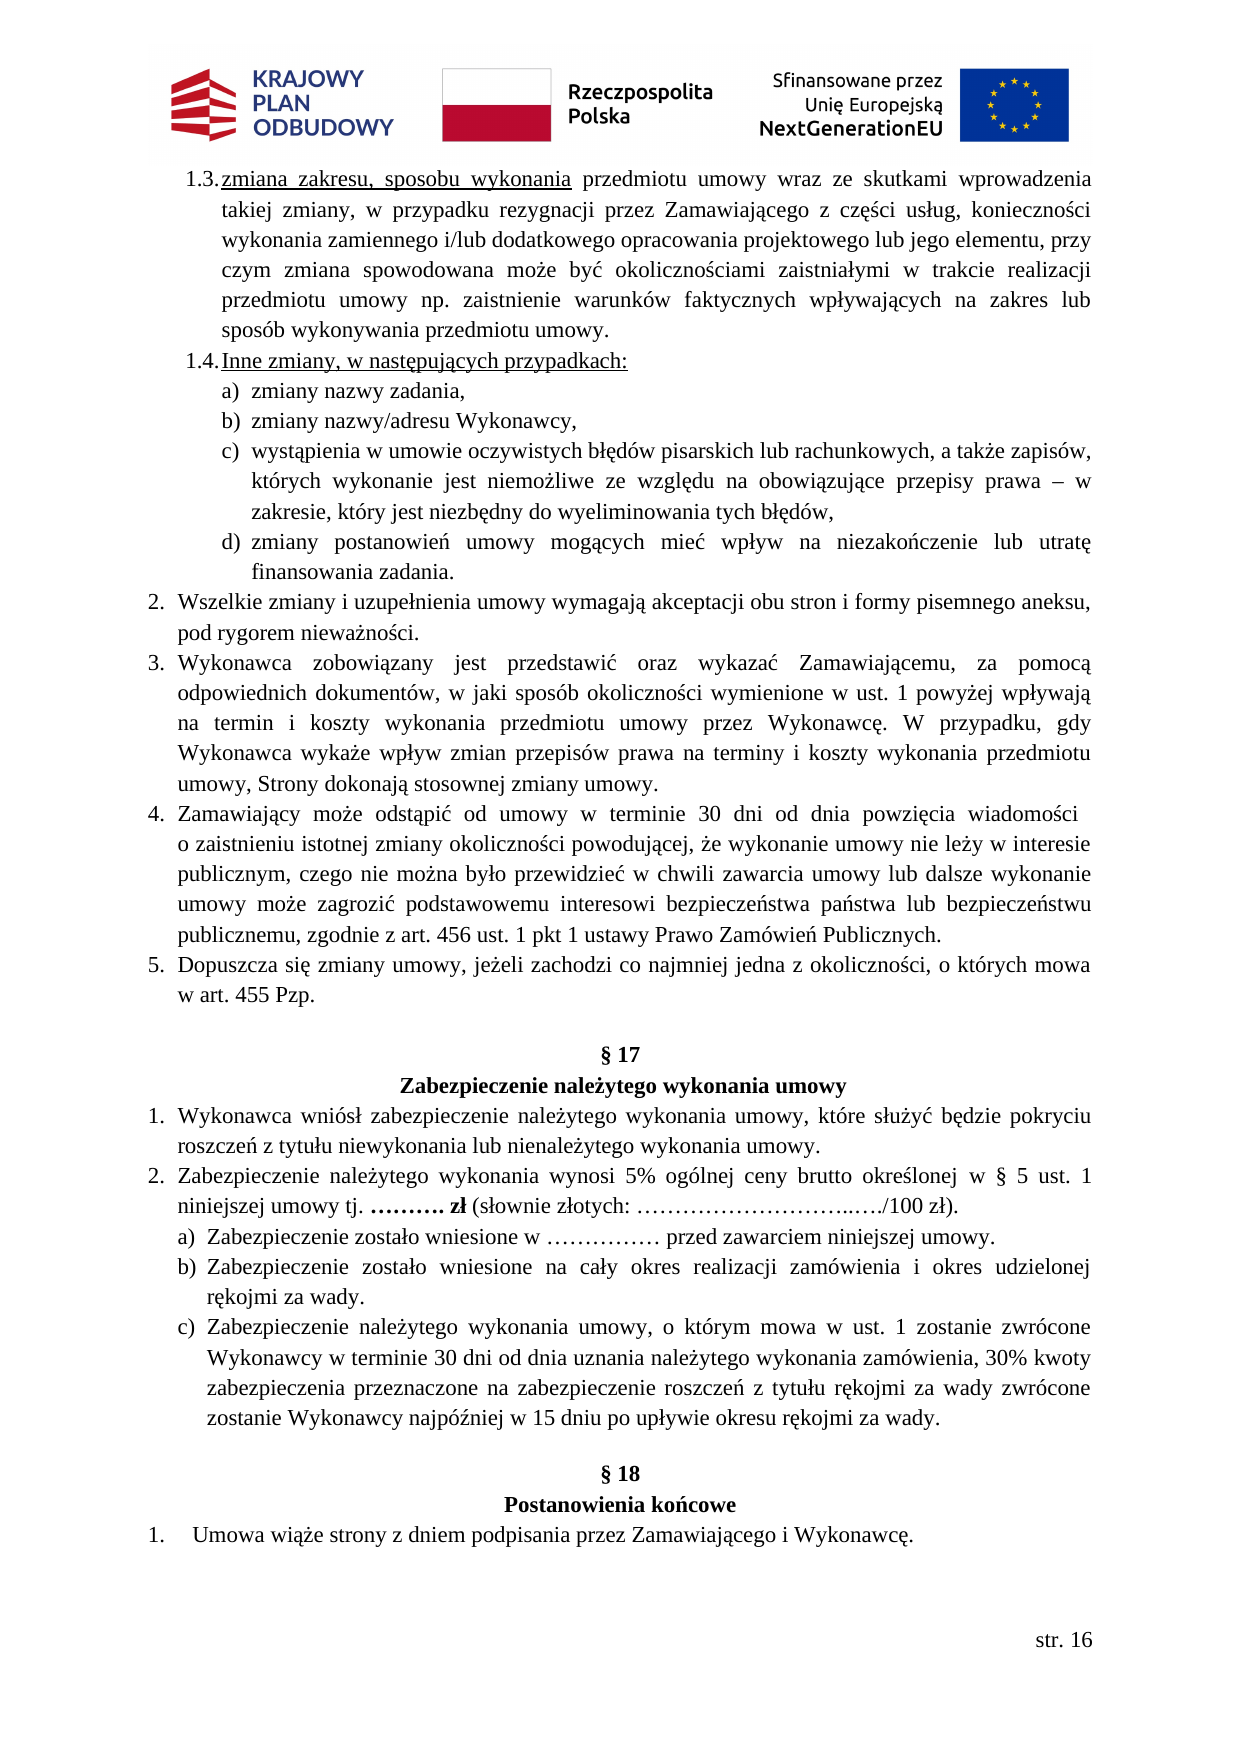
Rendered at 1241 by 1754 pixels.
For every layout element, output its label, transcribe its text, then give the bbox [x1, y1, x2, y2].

picture [147, 44, 1093, 166]
list Wykonawca wniósł zabezpieczenie należytego wykonania umowy, które służyć będzie pokryciu roszczeń z tytułu niewykonania lub nienależytego wykonania umowy. [148, 1102, 1093, 1158]
list Wykonawca zobowiązany jest przedstawić oraz wykazać Zamawiającemu, za pomocą odpowiednich dokumentów, w jaki sposób okoliczności wymienione w ust. 1 powyżej wpływają na termin i koszty wykonania przedmiotu umowy przez Wykonawcę. W przypadku, gdy Wykonawca wykaże wpływ zmian przepisów prawa na terminy i koszty wykonania przedmiotu umowy, Strony dokonają stosownej zmiany umowy. [148, 649, 1093, 796]
list Inne zmiany, w następujących przypadkach: [185, 347, 1093, 373]
list Zabezpieczenie zostało wniesione na cały okres realizacji zamówienia i okres udzielonej rękojmi za wady. [177, 1253, 1093, 1309]
list Zabezpieczenie należytego wykonania wynosi 5% ogólnej ceny brutto określonej w § 5 ust. 1 niniejszej umowy tj. ………. zł (słownie złotych: ………………………..…./100 zł). [148, 1162, 1093, 1219]
list zmiany nazwy zadania, [221, 377, 1093, 403]
list Zabezpieczenie należytego wykonania umowy, o którym mowa w ust. 1 zostanie zwrócone Wykonawcy w terminie 30 dni od dnia uznania należytego wykonania zamówienia, 30% kwoty zabezpieczenia przeznaczone na zabezpieczenie roszczeń z tytułu rękojmi za wady zwrócone zostanie Wykonawcy najpóźniej w 15 dniu po upływie okresu rękojmi za wady. [177, 1313, 1093, 1430]
list zmiany postanowień umowy mogących mieć wpływ na niezakończenie lub utratę finansowania zadania. [221, 528, 1093, 584]
list zmiany nazwy/adresu Wykonawcy, [221, 407, 1093, 433]
list Zamawiający może odstąpić od umowy w terminie 30 dni od dnia powzięcia wiadomości o zaistnieniu istotnej zmiany okoliczności powodującej, że wykonanie umowy nie leży w interesie publicznym, czego nie można było przewidzieć w chwili zawarcia umowy lub dalsze wykonanie umowy może zagrozić podstawowemu interesowi bezpieczeństwa państwa lub bezpieczeństwu publicznemu, zgodnie z art. 456 ust. 1 pkt 1 ustawy Prawo Zamówień Publicznych. [148, 800, 1093, 947]
list Zabezpieczenie zostało wniesione w …………… przed zawarciem niniejszej umowy. [177, 1223, 1093, 1249]
text Zabezpieczenie należytego wykonania umowy [148, 1072, 1093, 1098]
text Postanowienia końcowe [148, 1491, 1093, 1517]
list zmiana zakresu, sposobu wykonania przedmiotu umowy wraz ze skutkami wprowadzenia takiej zmiany, w przypadku rezygnacji przez Zamawiającego z części usług, konieczności wykonania zamiennego i/lub dodatkowego opracowania projektowego lub jego elementu, przy czym zmiana spowodowana może być okolicznościami zaistniałymi w trakcie realizacji przedmiotu umowy np. zaistnienie warunków faktycznych wpływających na zakres lub sposób wykonywania przedmiotu umowy. [185, 166, 1093, 343]
text § 18 [148, 1461, 1093, 1487]
list wystąpienia w umowie oczywistych błędów pisarskich lub rachunkowych, a także zapisów, których wykonanie jest niemożliwe ze względu na obowiązujące przepisy prawa – w zakresie, który jest niezbędny do wyeliminowania tych błędów, [221, 437, 1093, 524]
list Dopuszcza się zmiany umowy, jeżeli zachodzi co najmniej jedna z okoliczności, o których mowa w art. 455 Pzp. [148, 951, 1093, 1007]
text § 17 [148, 1041, 1093, 1068]
list Umowa wiąże strony z dniem podpisania przez Zamawiającego i Wykonawcę. [148, 1521, 1093, 1547]
list Wszelkie zmiany i uzupełnienia umowy wymagają akceptacji obu stron i formy pisemnego aneksu, pod rygorem nieważności. [148, 588, 1093, 645]
